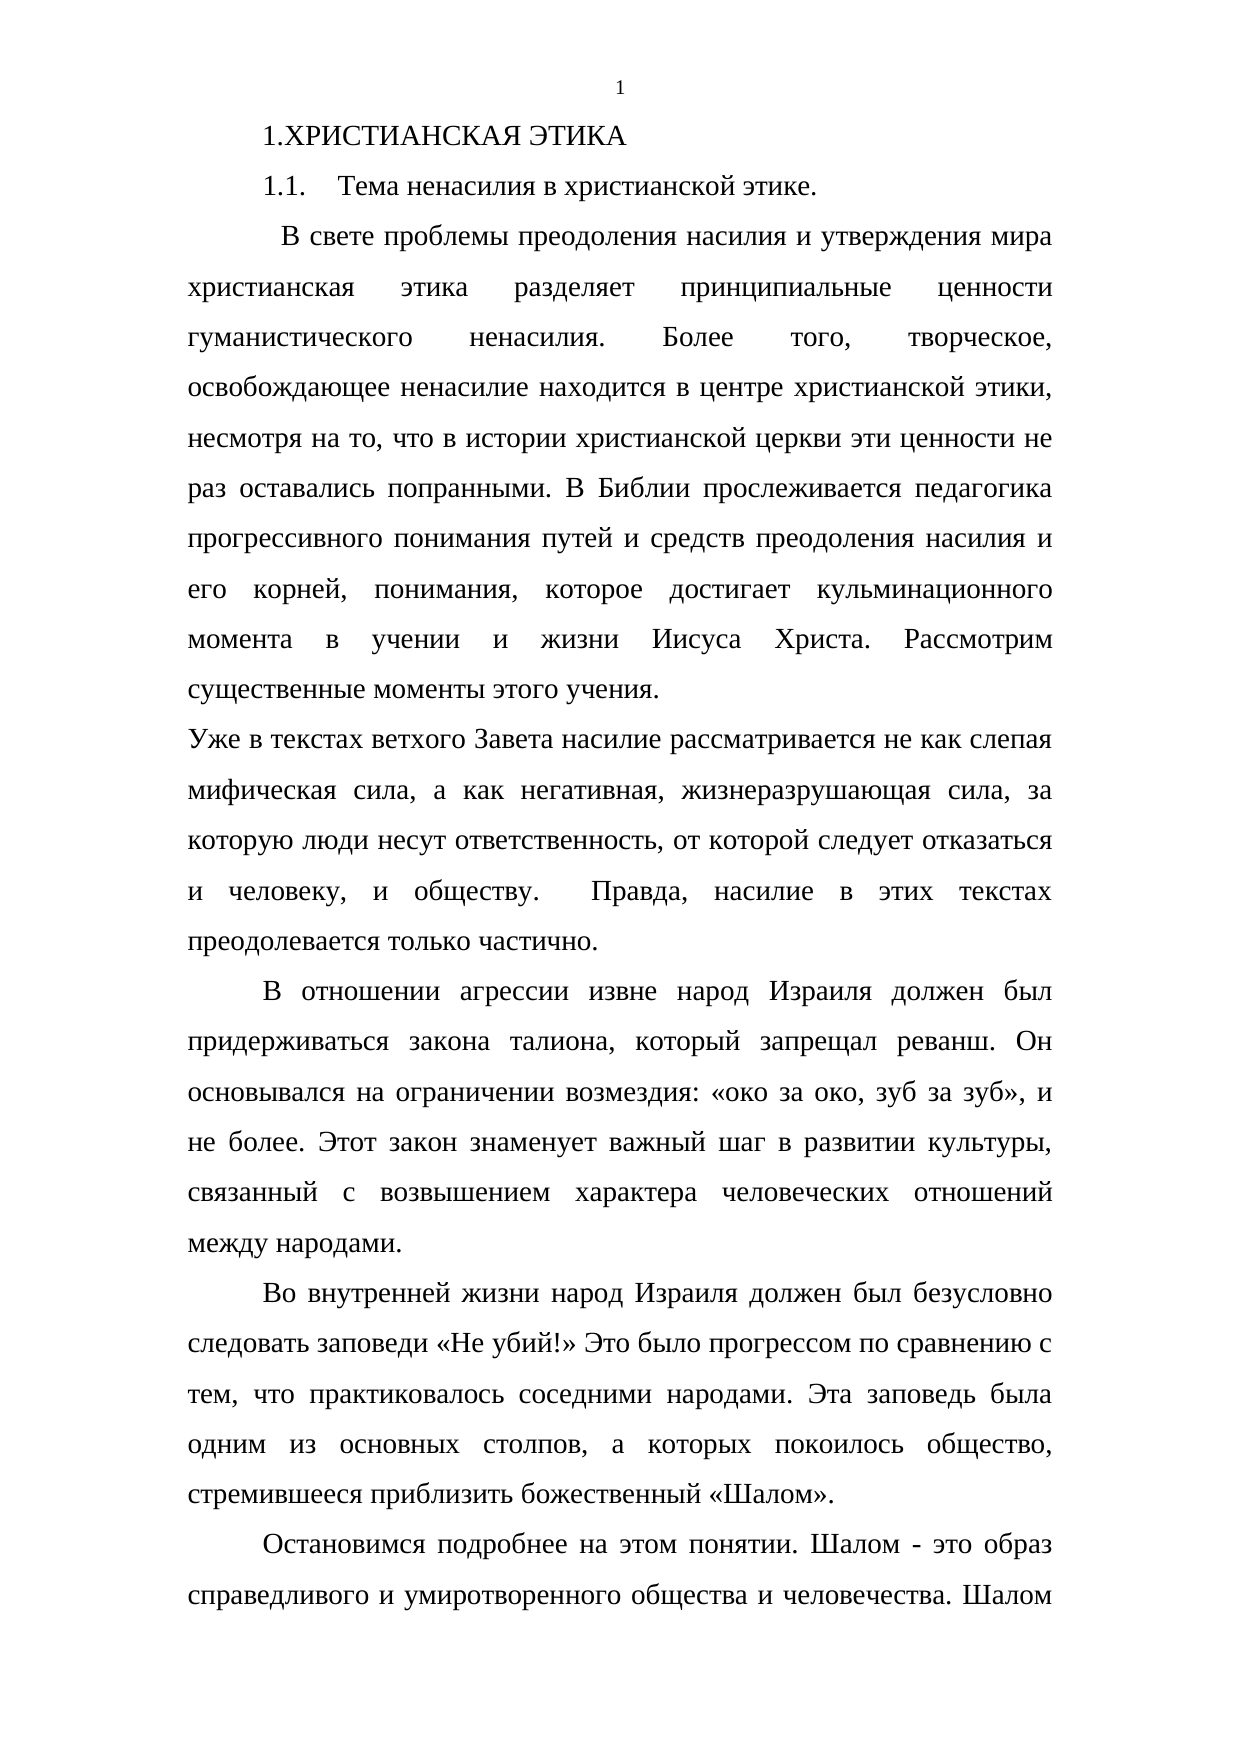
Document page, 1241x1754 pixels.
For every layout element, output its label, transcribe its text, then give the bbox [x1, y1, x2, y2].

text В свете проблемы преодоления насилия и утверждения мира христианская этика разделяет принципиальные ценности гуманистического ненасилия. Более того, творческое, освобождающее ненасилие находится в центре христианской этики, несмотря на то, что в истории христианской церкви эти ценности не раз оставались попранными. В Библии прослеживается педагогика прогрессивного понимания путей и средств преодоления насилия и его корней, понимания, которое достигает кульминационного момента в учении и жизни Иисуса Христа. Рассмотрим существенные моменты этого учения. [187, 219, 1053, 705]
text Уже в текстах ветхого Завета насилие рассматривается не как слепая мифическая сила, а как негативная, жизнеразрушающая сила, за которую люди несут ответственность, от которой следует отказаться и человеку, и обществу. Правда, насилие в этих текстах преодолевается только частично. [187, 722, 1053, 957]
text В отношении агрессии извне народ Израиля должен был придерживаться закона талиона, который запрещал реванш. Он основывался на ограничении возмездия: «око за око, зуб за зуб», и не более. Этот закон знаменует важный шаг в развитии культуры, связанный с возвышением характера человеческих отношений между народами. [187, 973, 1053, 1258]
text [187, 1527, 1053, 1611]
text Во внутренней жизни народ Израиля должен был безусловно следовать заповеди «Не убий!» Это было прогрессом по сравнению с тем, что практиковалось соседними народами. Эта заповедь была одним из основных столпов, а которых покоилось общество, стремившееся приблизить божественный «Шалом». [187, 1275, 1053, 1510]
list Тема ненасилия в христианской этике. [262, 168, 1053, 202]
text 1.ХРИСТИАНСКАЯ ЭТИКА [187, 118, 1053, 152]
